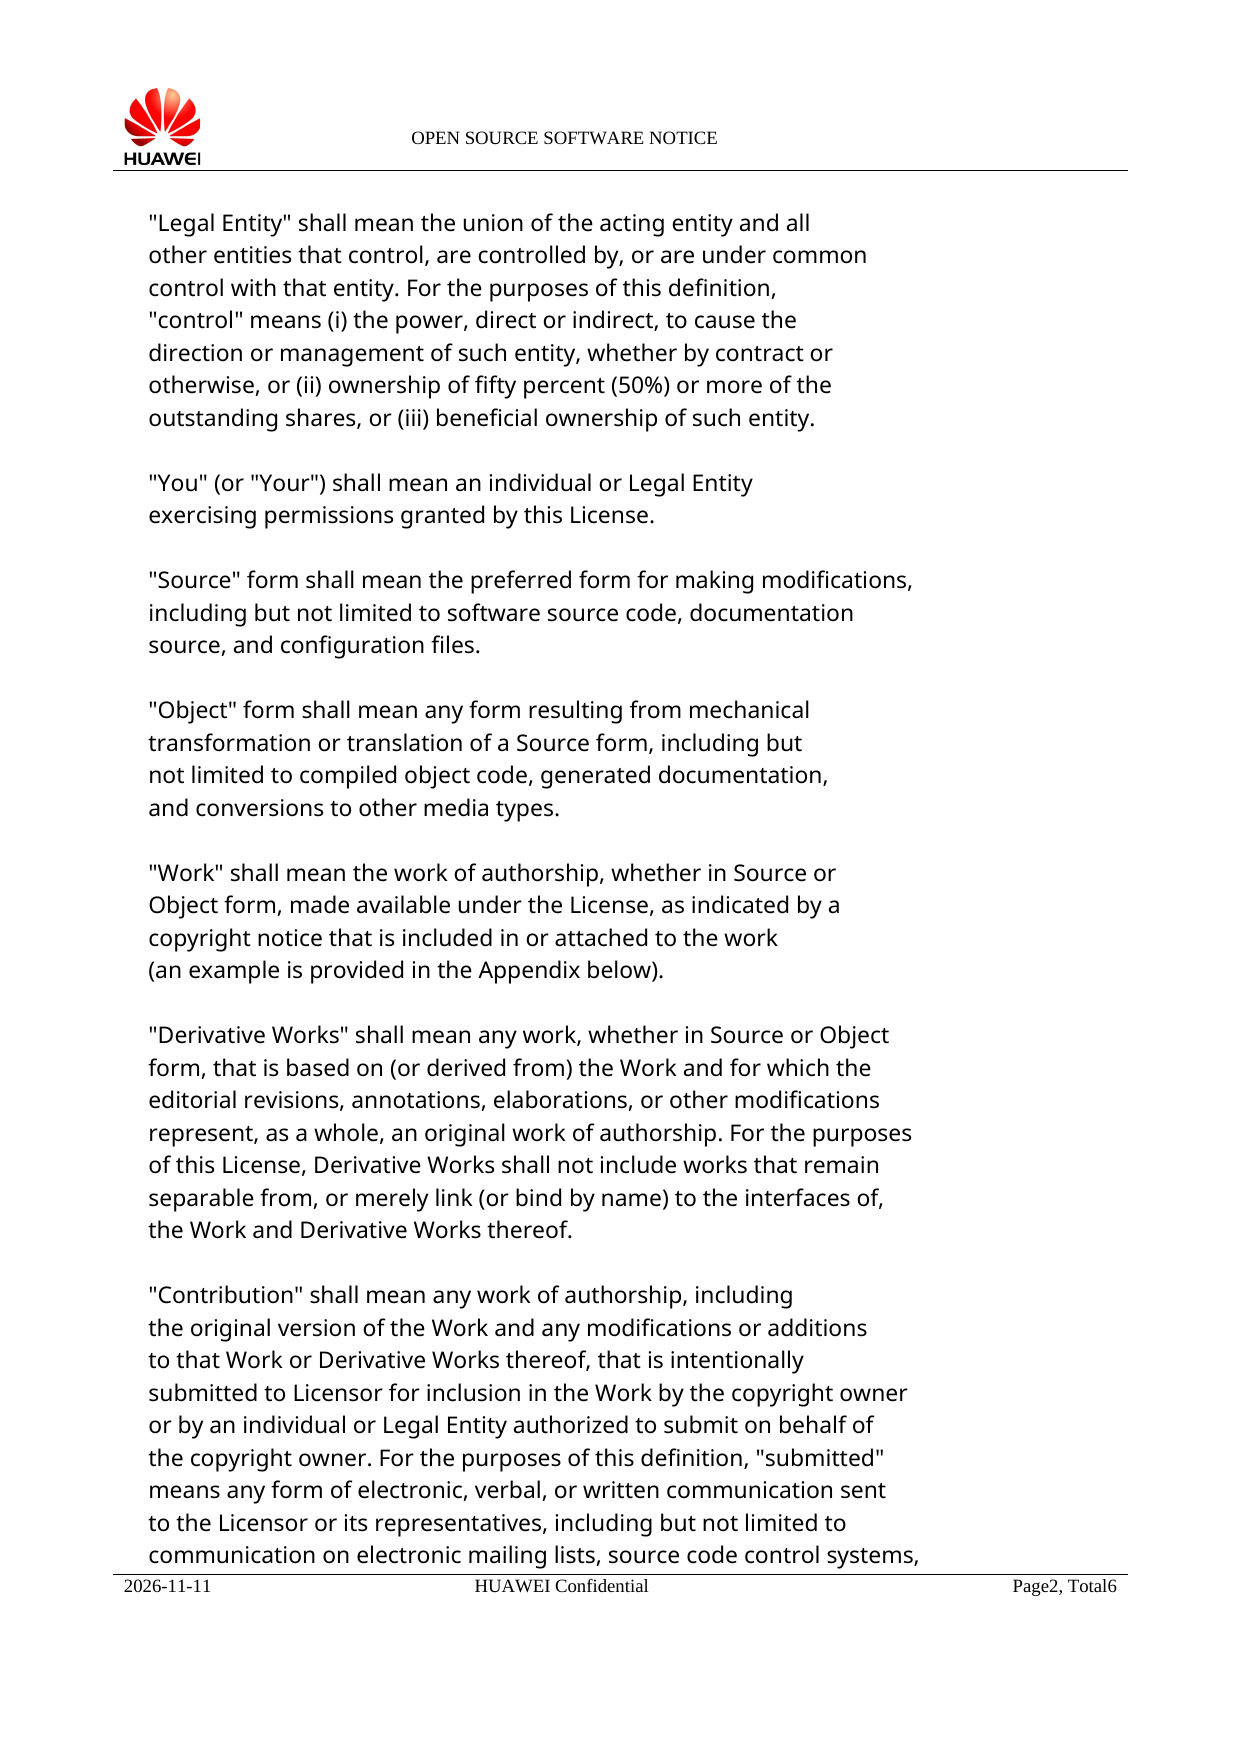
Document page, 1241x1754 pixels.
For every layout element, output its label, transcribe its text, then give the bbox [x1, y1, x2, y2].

text submitted to Licensor for inclusion in the Work by the copyright owner [112, 1376, 1128, 1409]
text including but not limited to software source code, documentation [112, 596, 1128, 629]
text "Work" shall mean the work of authorship, whether in Source or [112, 856, 1128, 889]
text "You" (or "Your") shall mean an individual or Legal Entity [112, 466, 1128, 499]
text separable from, or merely link (or bind by name) to the interfaces of, [112, 1181, 1128, 1214]
text of this License, Derivative Works shall not include works that remain [112, 1149, 1128, 1181]
text "Legal Entity" shall mean the union of the acting entity and all [112, 206, 1128, 239]
text the original version of the Work and any modifications or additions [112, 1311, 1128, 1344]
text the copyright owner. For the purposes of this definition, "submitted" [112, 1441, 1128, 1474]
text and conversions to other media types. [112, 791, 1128, 824]
text not limited to compiled object code, generated documentation, [112, 759, 1128, 791]
text source, and configuration files. [112, 629, 1128, 661]
text to that Work or Derivative Works thereof, that is intentionally [112, 1344, 1128, 1376]
text outstanding shares, or (iii) beneficial ownership of such entity. [112, 401, 1128, 434]
text form, that is based on (or derived from) the Work and for which the [112, 1051, 1128, 1084]
text "Source" form shall mean the preferred form for making modifications, [112, 564, 1128, 596]
text transformation or translation of a Source form, including but [112, 726, 1128, 759]
text communication on electronic mailing lists, source code control systems, [112, 1539, 1128, 1571]
text editorial revisions, annotations, elaborations, or other modifications [112, 1084, 1128, 1116]
text "Derivative Works" shall mean any work, whether in Source or Object [112, 1019, 1128, 1051]
text or by an individual or Legal Entity authorized to submit on behalf of [112, 1409, 1128, 1441]
text represent, as a whole, an original work of authorship. For the purposes [112, 1116, 1128, 1149]
text the Work and Derivative Works thereof. [112, 1214, 1128, 1246]
text "control" means (i) the power, direct or indirect, to cause the [112, 304, 1128, 336]
text direction or management of such entity, whether by contract or [112, 336, 1128, 369]
text Object form, made available under the License, as indicated by a [112, 889, 1128, 921]
text other entities that control, are controlled by, or are under common [112, 239, 1128, 271]
text to the Licensor or its representatives, including but not limited to [112, 1506, 1128, 1539]
text (an example is provided in the Appendix below). [112, 954, 1128, 986]
text control with that entity. For the purposes of this definition, [112, 271, 1128, 304]
text copyright notice that is included in or attached to the work [112, 921, 1128, 954]
text otherwise, or (ii) ownership of fifty percent (50%) or more of the [112, 369, 1128, 401]
picture [124, 88, 201, 165]
text "Contribution" shall mean any work of authorship, including [112, 1279, 1128, 1311]
text means any form of electronic, verbal, or written communication sent [112, 1474, 1128, 1506]
text "Object" form shall mean any form resulting from mechanical [112, 694, 1128, 726]
text exercising permissions granted by this License. [112, 499, 1128, 531]
